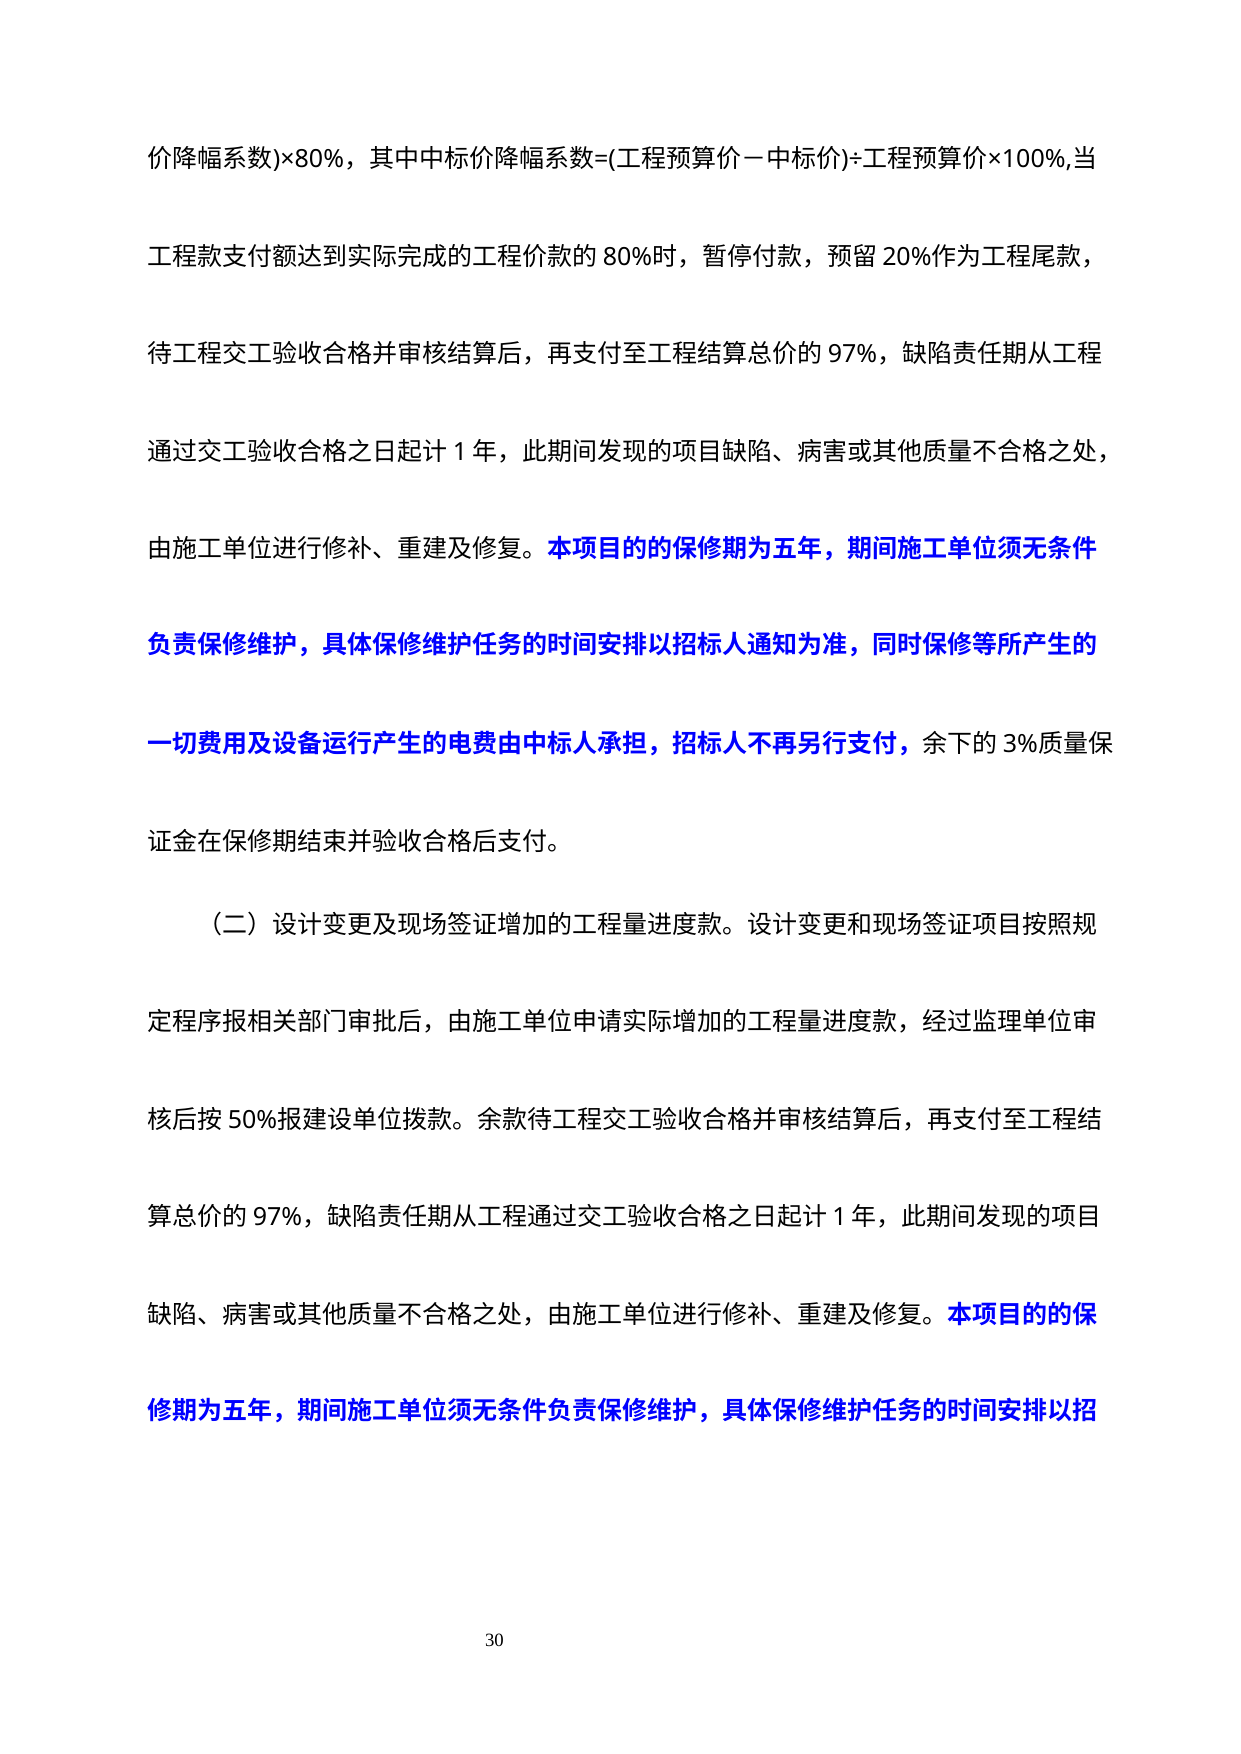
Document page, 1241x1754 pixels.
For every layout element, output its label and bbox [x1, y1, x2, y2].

text [148, 124, 1122, 872]
text [148, 890, 1122, 1442]
